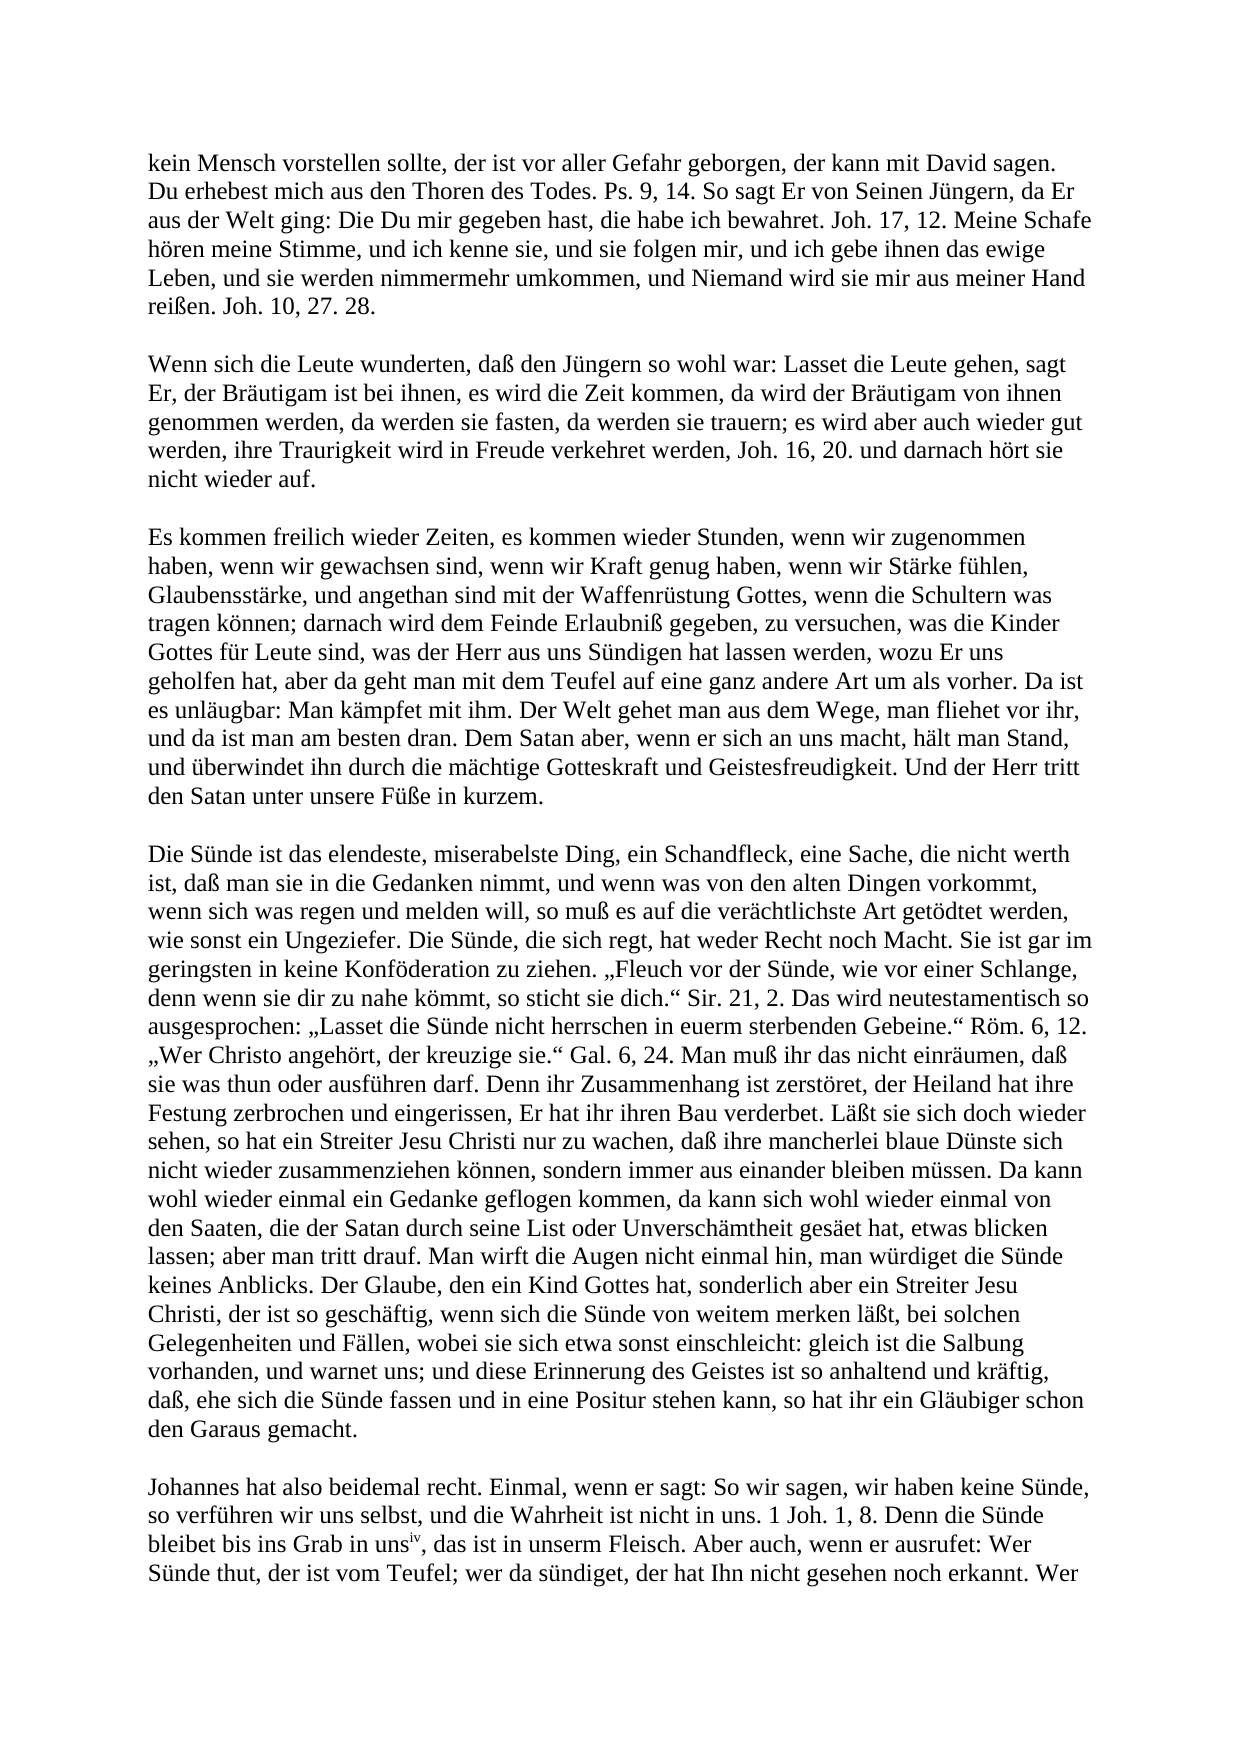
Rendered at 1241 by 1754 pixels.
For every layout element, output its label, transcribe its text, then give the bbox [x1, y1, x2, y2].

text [148, 1472, 1093, 1587]
text Wenn sich die Leute wunderten, daß den Jüngern so wohl war: Lasset die Leute gehen, sagt Er, der Bräutigam ist bei ihnen, es wird die Zeit kommen, da wird der Bräutigam von ihnen genommen werden, da werden sie fasten, da werden sie trauern; es wird aber auch wieder gut werden, ihre Traurigkeit wird in Freude verkehret werden, Joh. 16, 20. und darnach hört sie nicht wieder auf. [148, 349, 1093, 493]
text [148, 148, 1093, 320]
text Die Sünde ist das elendeste, miserabelste Ding, ein Schandfleck, eine Sache, die nicht werth ist, daß man sie in die Gedanken nimmt, und wenn was von den alten Dingen vorkommt, wenn sich was regen und melden will, so muß es auf die verächtlichste Art getödtet werden, wie sonst ein Ungeziefer. Die Sünde, die sich regt, hat weder Recht noch Macht. Sie ist gar im geringsten in keine Konföderation zu ziehen. „Fleuch vor der Sünde, wie vor einer Schlange, denn wenn sie dir zu nahe kömmt, so sticht sie dich.“ Sir. 21, 2. Das wird neutestamentisch so ausgesprochen: „Lasset die Sünde nicht herrschen in euerm sterbenden Gebeine.“ Röm. 6, 12. „Wer Christo angehört, der kreuzige sie.“ Gal. 6, 24. Man muß ihr das nicht einräumen, daß sie was thun oder ausführen darf. Denn ihr Zusammenhang ist zerstöret, der Heiland hat ihre Festung zerbrochen und eingerissen, Er hat ihr ihren Bau verderbet. Läßt sie sich doch wieder sehen, so hat ein Streiter Jesu Christi nur zu wachen, daß ihre mancherlei blaue Dünste sich nicht wieder zusammenziehen können, sondern immer aus einander bleiben müssen. Da kann wohl wieder einmal ein Gedanke geflogen kommen, da kann sich wohl wieder einmal von den Saaten, die der Satan durch seine List oder Unverschämtheit gesäet hat, etwas blicken lassen; aber man tritt drauf. Man wirft die Augen nicht einmal hin, man würdiget die Sünde keines Anblicks. Der Glaube, den ein Kind Gottes hat, sonderlich aber ein Streiter Jesu Christi, der ist so geschäftig, wenn sich die Sünde von weitem merken läßt, bei solchen Gelegenheiten und Fällen, wobei sie sich etwa sonst einschleicht: gleich ist die Salbung vorhanden, und warnet uns; und diese Erinnerung des Geistes ist so anhaltend und kräftig, daß, ehe sich die Sünde fassen und in eine Positur stehen kann, so hat ihr ein Gläubiger schon den Garaus gemacht. [148, 839, 1093, 1443]
text Es kommen freilich wieder Zeiten, es kommen wieder Stunden, wenn wir zugenommen haben, wenn wir gewachsen sind, wenn wir Kraft genug haben, wenn wir Stärke fühlen, Glaubensstärke, und angethan sind mit der Waffenrüstung Gottes, wenn die Schultern was tragen können; darnach wird dem Feinde Erlaubniß gegeben, zu versuchen, was die Kinder Gottes für Leute sind, was der Herr aus uns Sündigen hat lassen werden, wozu Er uns geholfen hat, aber da geht man mit dem Teufel auf eine ganz andere Art um als vorher. Da ist es unläugbar: Man kämpfet mit ihm. Der Welt gehet man aus dem Wege, man fliehet vor ihr, und da ist man am besten dran. Dem Satan aber, wenn er sich an uns macht, hält man Stand, und überwindet ihn durch die mächtige Gotteskraft und Geistesfreudigkeit. Und der Herr tritt den Satan unter unsere Füße in kurzem. [148, 522, 1093, 810]
